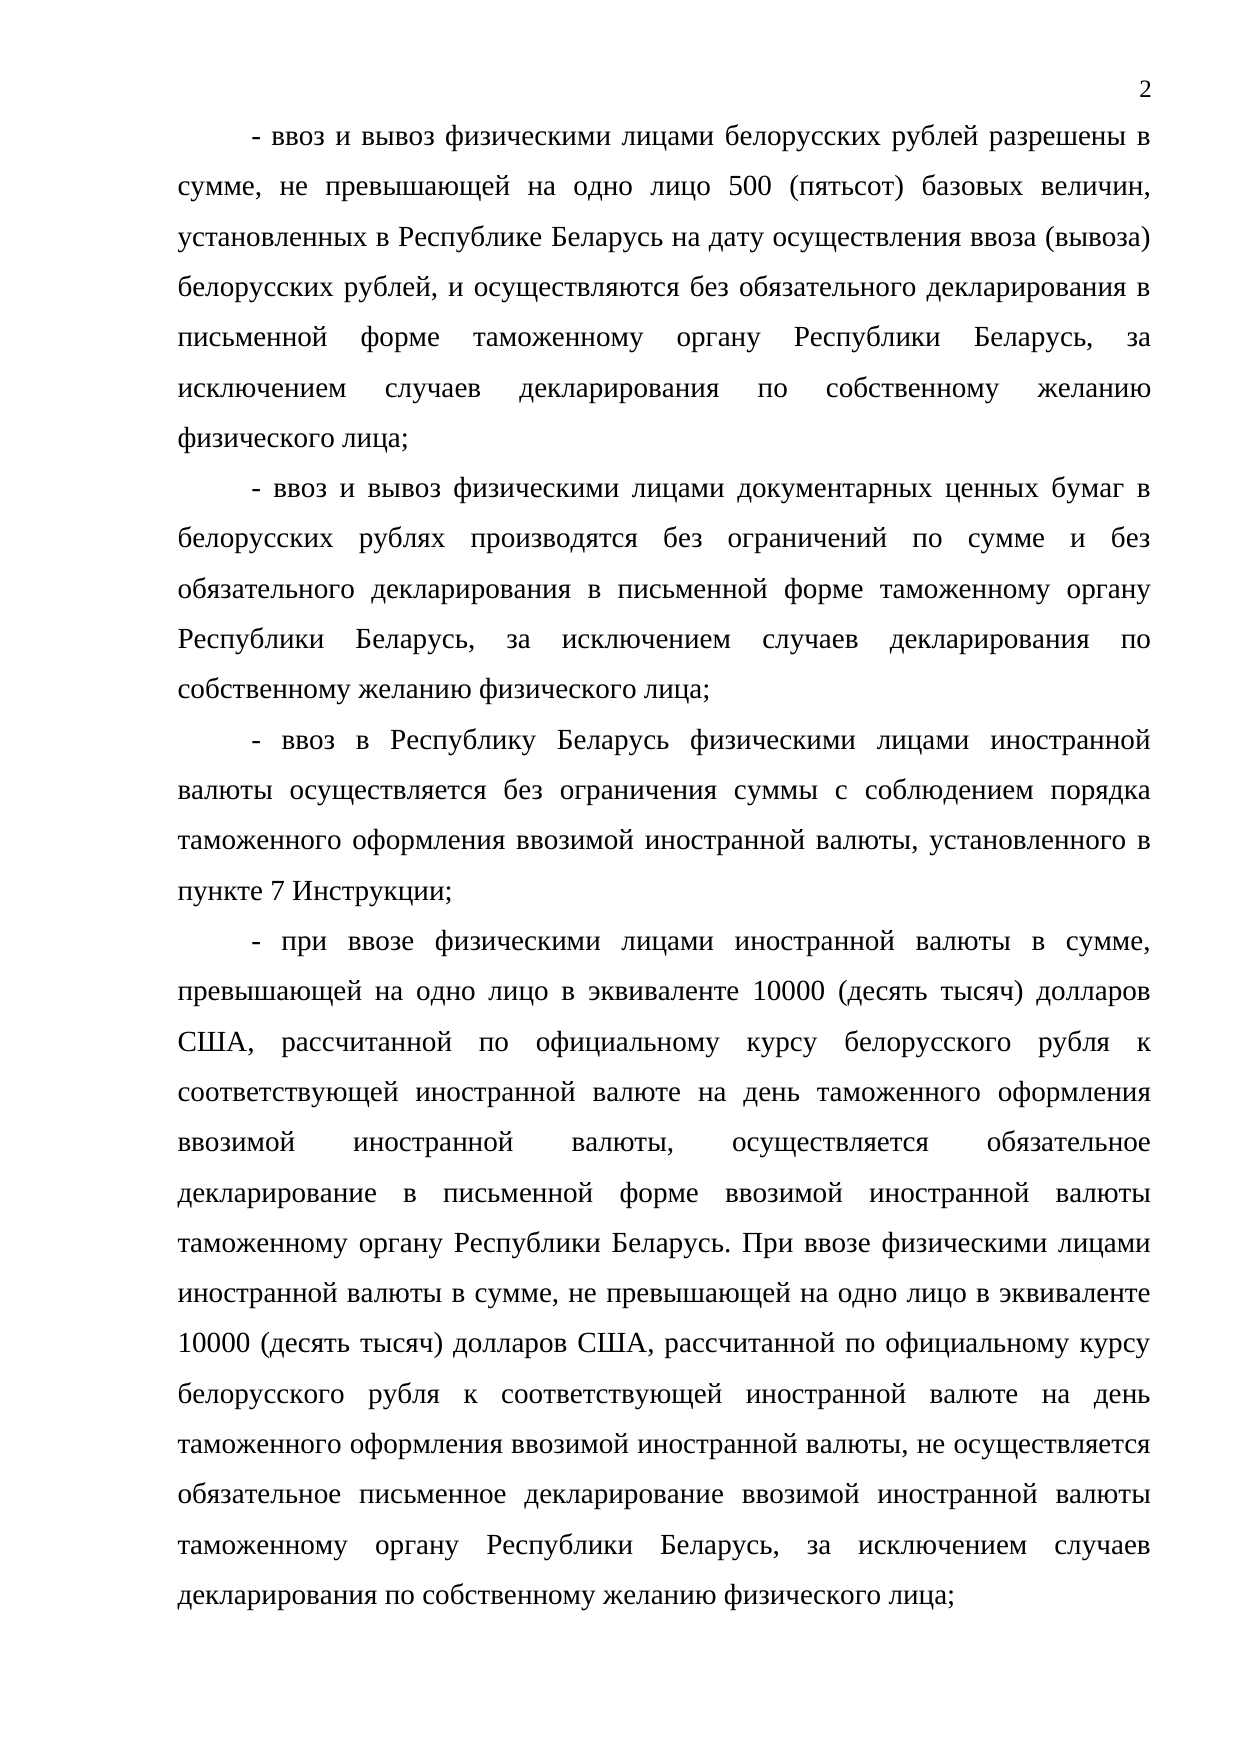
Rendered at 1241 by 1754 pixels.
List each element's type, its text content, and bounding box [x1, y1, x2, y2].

text - ввоз и вывоз физическими лицами белорусских рублей разрешены в сумме, не превышающей на одно лицо 500 (пятьсот) базовых величин, установленных в Республике Беларусь на дату осуществления ввоза (вывоза) белорусских рублей, и осуществляются без обязательного декларирования в письменной форме таможенному органу Республики Беларусь, за исключением случаев декларирования по собственному желанию физического лица; [177, 118, 1152, 453]
text - ввоз в Республику Беларусь физическими лицами иностранной валюты осуществляется без ограничения суммы с соблюдением порядка таможенного оформления ввозимой иностранной валюты, установленного в пункте 7 Инструкции; [177, 722, 1152, 906]
text - ввоз и вывоз физическими лицами документарных ценных бумаг в белорусских рублях производятся без ограничений по сумме и без обязательного декларирования в письменной форме таможенному органу Республики Беларусь, за исключением случаев декларирования по собственному желанию физического лица; [177, 470, 1152, 705]
text - при ввозе физическими лицами иностранной валюты в сумме, превышающей на одно лицо в эквиваленте 10000 (десять тысяч) долларов США, рассчитанной по официальному курсу белорусского рубля к соответствующей иностранной валюте на день таможенного оформления ввозимой иностранной валюты, осуществляется обязательное декларирование в письменной форме ввозимой иностранной валюты таможенному органу Республики Беларусь. При ввозе физическими лицами иностранной валюты в сумме, не превышающей на одно лицо в эквиваленте 10000 (десять тысяч) долларов США, рассчитанной по официальному курсу белорусского рубля к соответствующей иностранной валюте на день таможенного оформления ввозимой иностранной валюты, не осуществляется обязательное письменное декларирование ввозимой иностранной валюты таможенному органу Республики Беларусь, за исключением случаев декларирования по собственному желанию физического лица; [177, 923, 1152, 1611]
